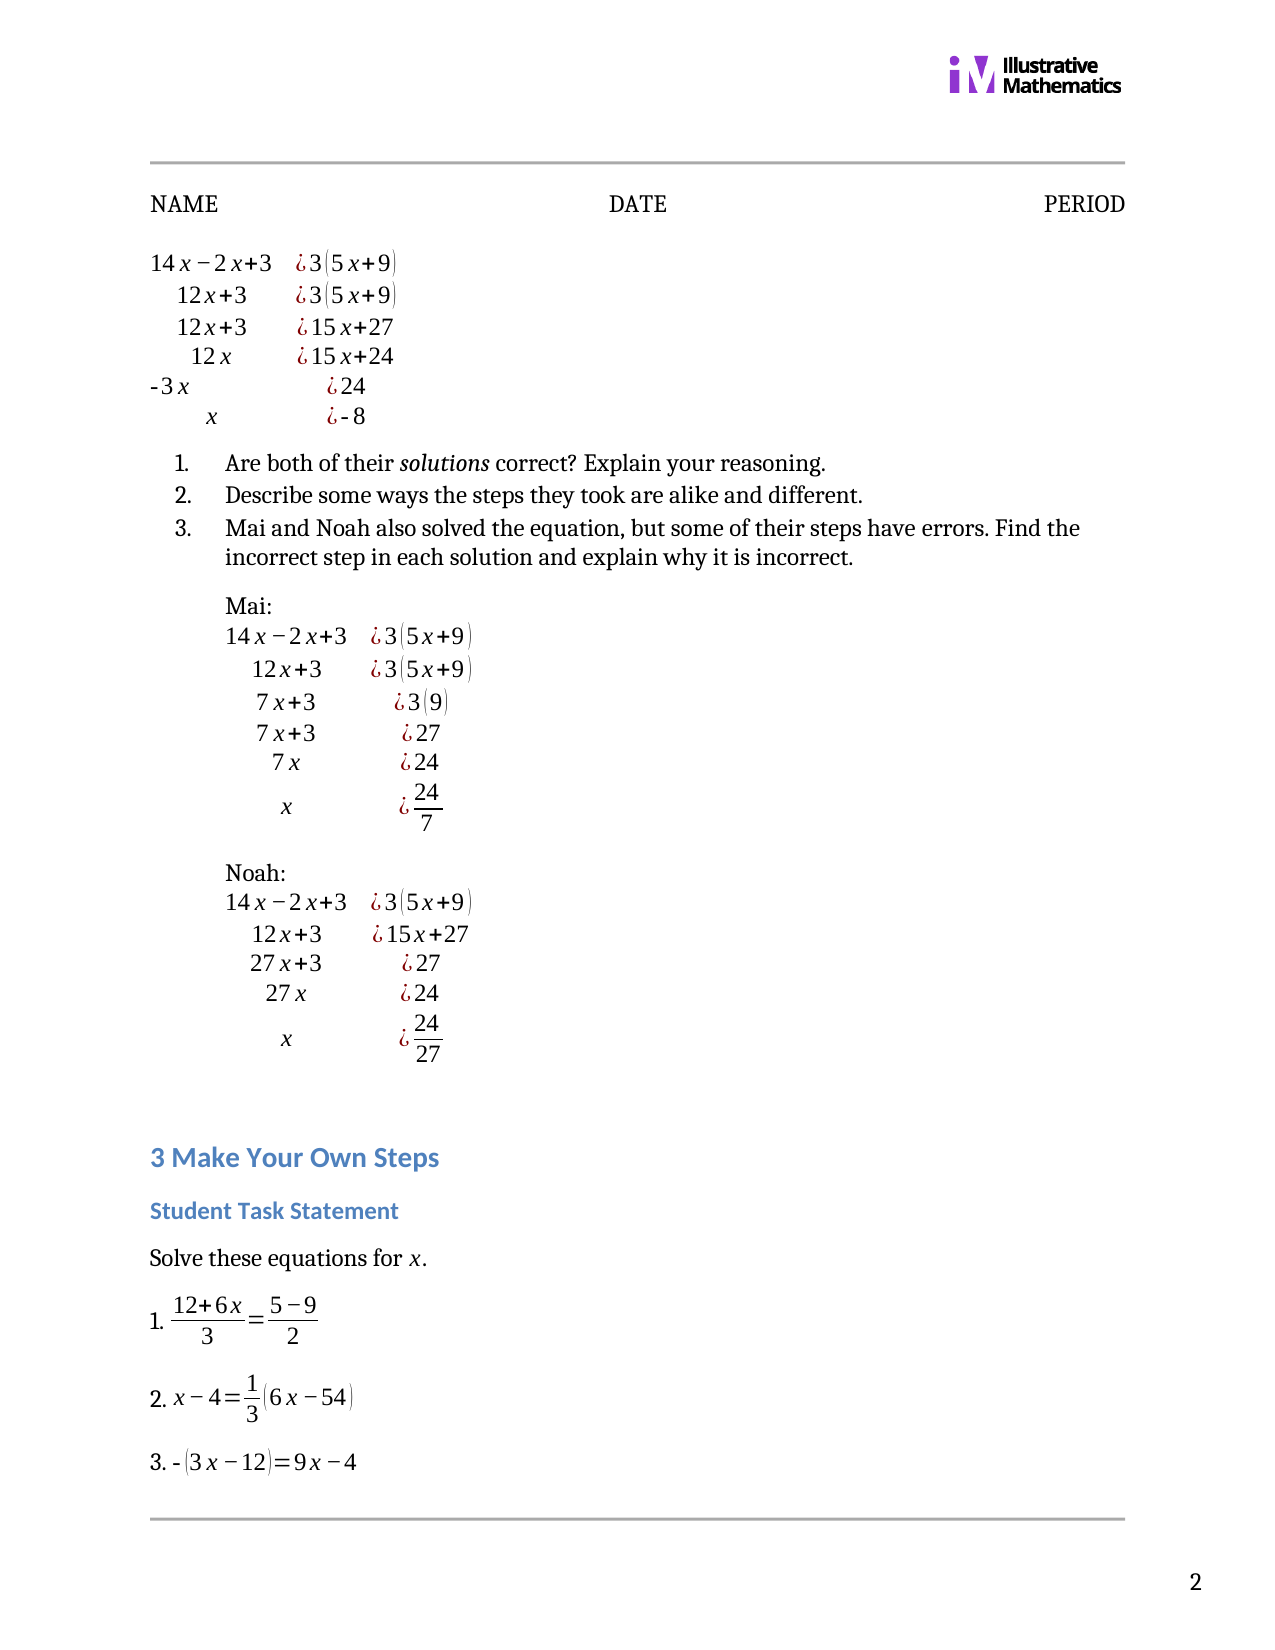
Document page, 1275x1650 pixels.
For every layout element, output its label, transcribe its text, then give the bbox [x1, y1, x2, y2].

subtitle 3 Make Your Own Steps [150, 1139, 1125, 1174]
subtitle Student Task Statement [150, 1195, 1125, 1226]
picture [949, 55, 1121, 93]
list Are both of their solutions correct? Explain your reasoning. [175, 449, 1125, 477]
list Noah: [175, 858, 1125, 1068]
list Describe some ways the steps they took are alike and different. [175, 481, 1125, 510]
text 3. [150, 1447, 1125, 1478]
text 1. [150, 1292, 1125, 1351]
list Mai and Noah also solved the equation, but some of their steps have errors. Find the incorrect step in each solution and explain why it is incorrect. [175, 514, 1125, 571]
list Mai: [175, 592, 1125, 838]
text 2. [150, 1369, 1125, 1428]
text Solve these equations for . [150, 1244, 1125, 1273]
